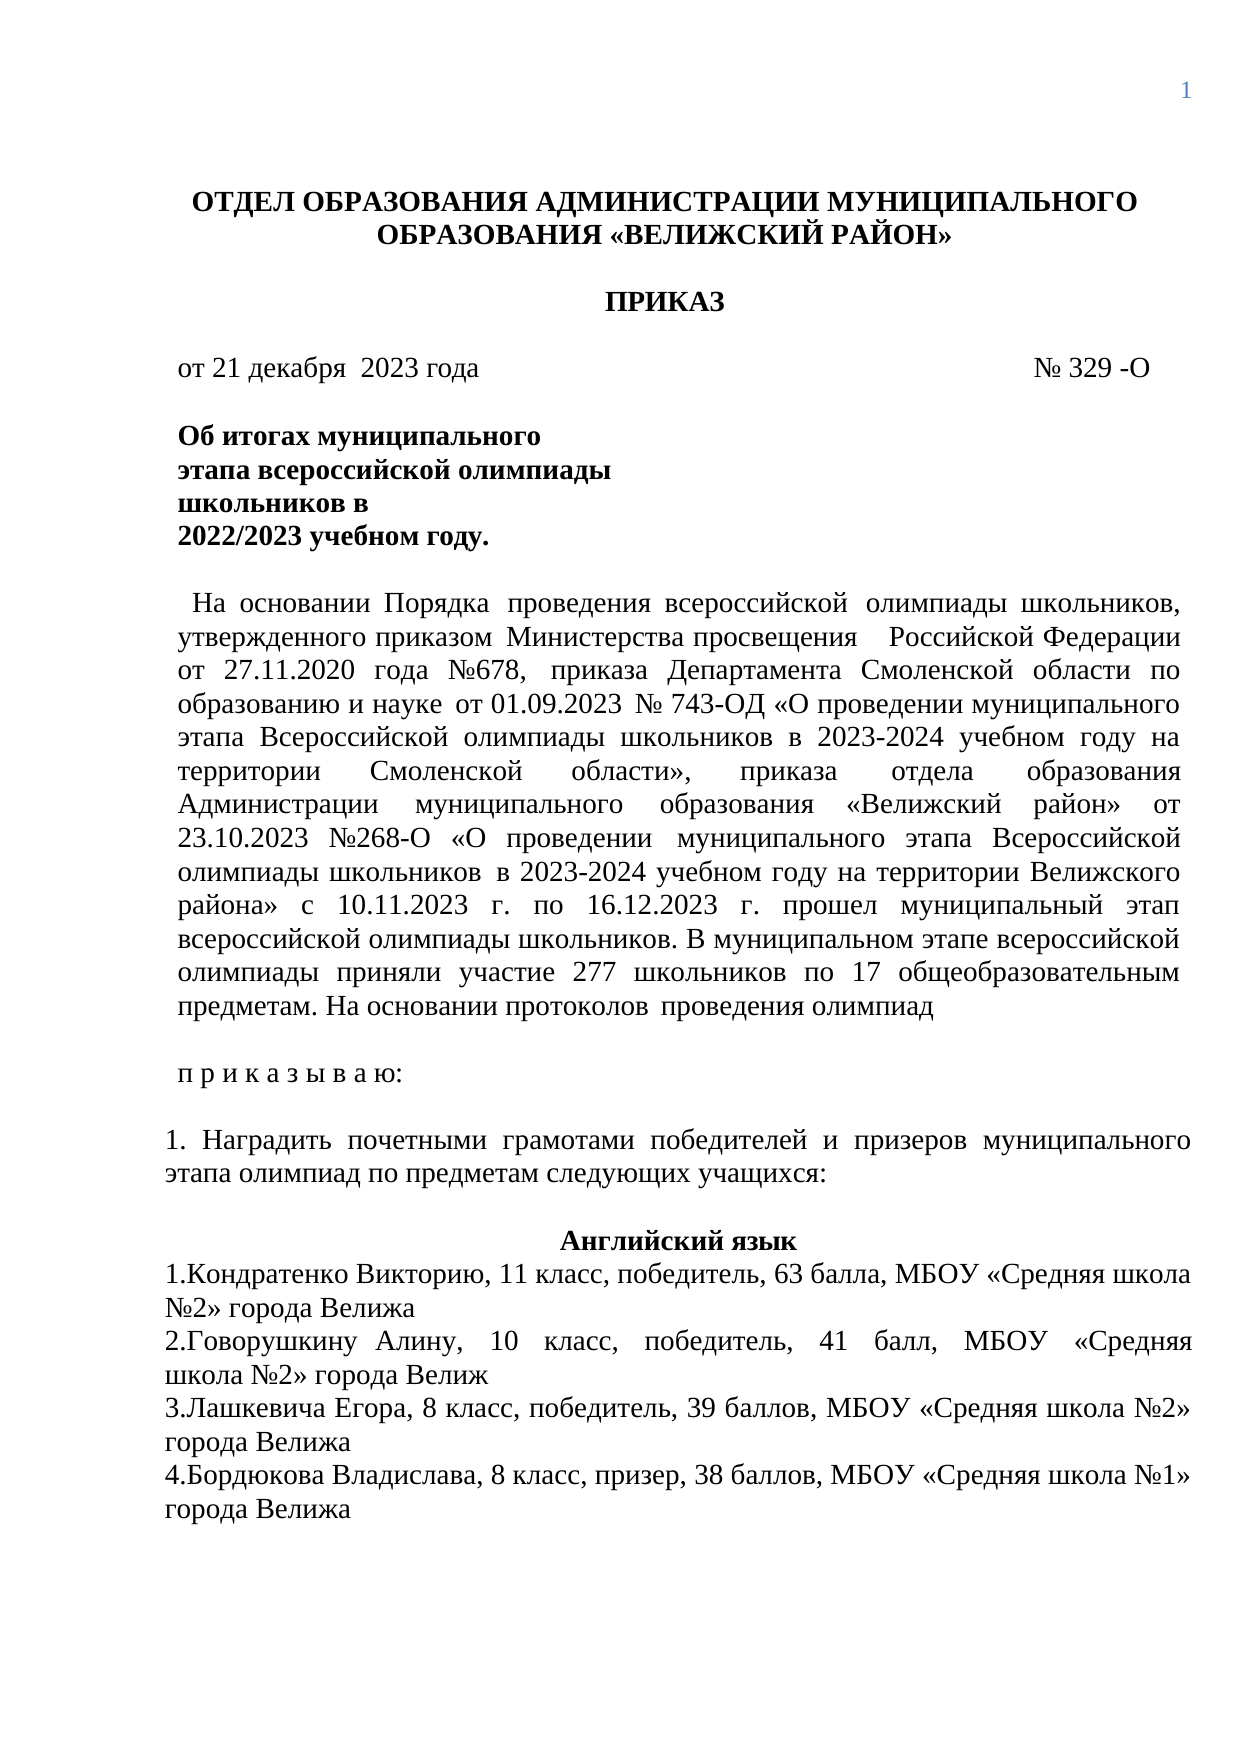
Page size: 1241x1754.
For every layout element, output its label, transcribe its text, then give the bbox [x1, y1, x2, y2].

subtitle Об итогах муниципального этапа всероссийской олимпиады школьников в [177, 418, 612, 519]
text 1.Кондратенко Викторию, 11 класс, победитель, 63 балла, МБОУ «Средняя школа №2» города Велижа [164, 1256, 1192, 1323]
text На основании Порядка проведения всероссийской олимпиады школьников, утвержденного приказом Министерства просвещения Российской Федерации от 27.11.2020 года №678, приказа Департамента Смоленской области по образованию и науке от 01.09.2023 № 743-ОД «О проведении муниципального этапа Всероссийской олимпиады школьников в 2023-2024 учебном году на территории Смоленской области», приказа отдела образования Администрации муниципального образования «Велижский район» от 23.10.2023 №268-О «О проведении муниципального этапа Всероссийской олимпиады школьников в 2023-2024 учебном году на территории Велижского района» с 10.11.2023 г. по 16.12.2023 г. прошел муниципальный этап всероссийской олимпиады школьников. В муниципальном этапе всероссийской олимпиады приняли участие 277 школьников по 17 общеобразовательным предметам. На основании протоколов проведения олимпиад [177, 585, 1181, 1021]
text 4.Бордюкова Владислава, 8 класс, призер, 38 баллов, МБОУ «Средняя школа №1» города Велижа [164, 1457, 1192, 1524]
text 3.Лашкевича Егора, 8 класс, победитель, 39 баллов, МБОУ «Средняя школа №2» города Велижа [164, 1390, 1192, 1457]
text от 21 декабря 2023 года № 329 -О [177, 351, 1192, 384]
text Английский язык [164, 1223, 1192, 1256]
text 2022/2023 учебном году. [177, 519, 1192, 552]
text 1. Наградить почетными грамотами победителей и призеров муниципального этапа олимпиад по предметам следующих учащихся: [164, 1122, 1192, 1189]
text 2.Говорушкину Алину, 10 класс, победитель, 41 балл, МБОУ «Средняя школа №2» города Велиж [164, 1323, 1192, 1390]
subtitle ОТДЕЛ ОБРАЗОВАНИЯ АДМИНИСТРАЦИИ МУНИЦИПАЛЬНОГО ОБРАЗОВАНИЯ «ВЕЛИЖСКИЙ РАЙОН» [165, 184, 1164, 251]
text п р и к а з ы в а ю: [177, 1055, 1192, 1088]
text ПРИКАЗ [165, 284, 1164, 317]
